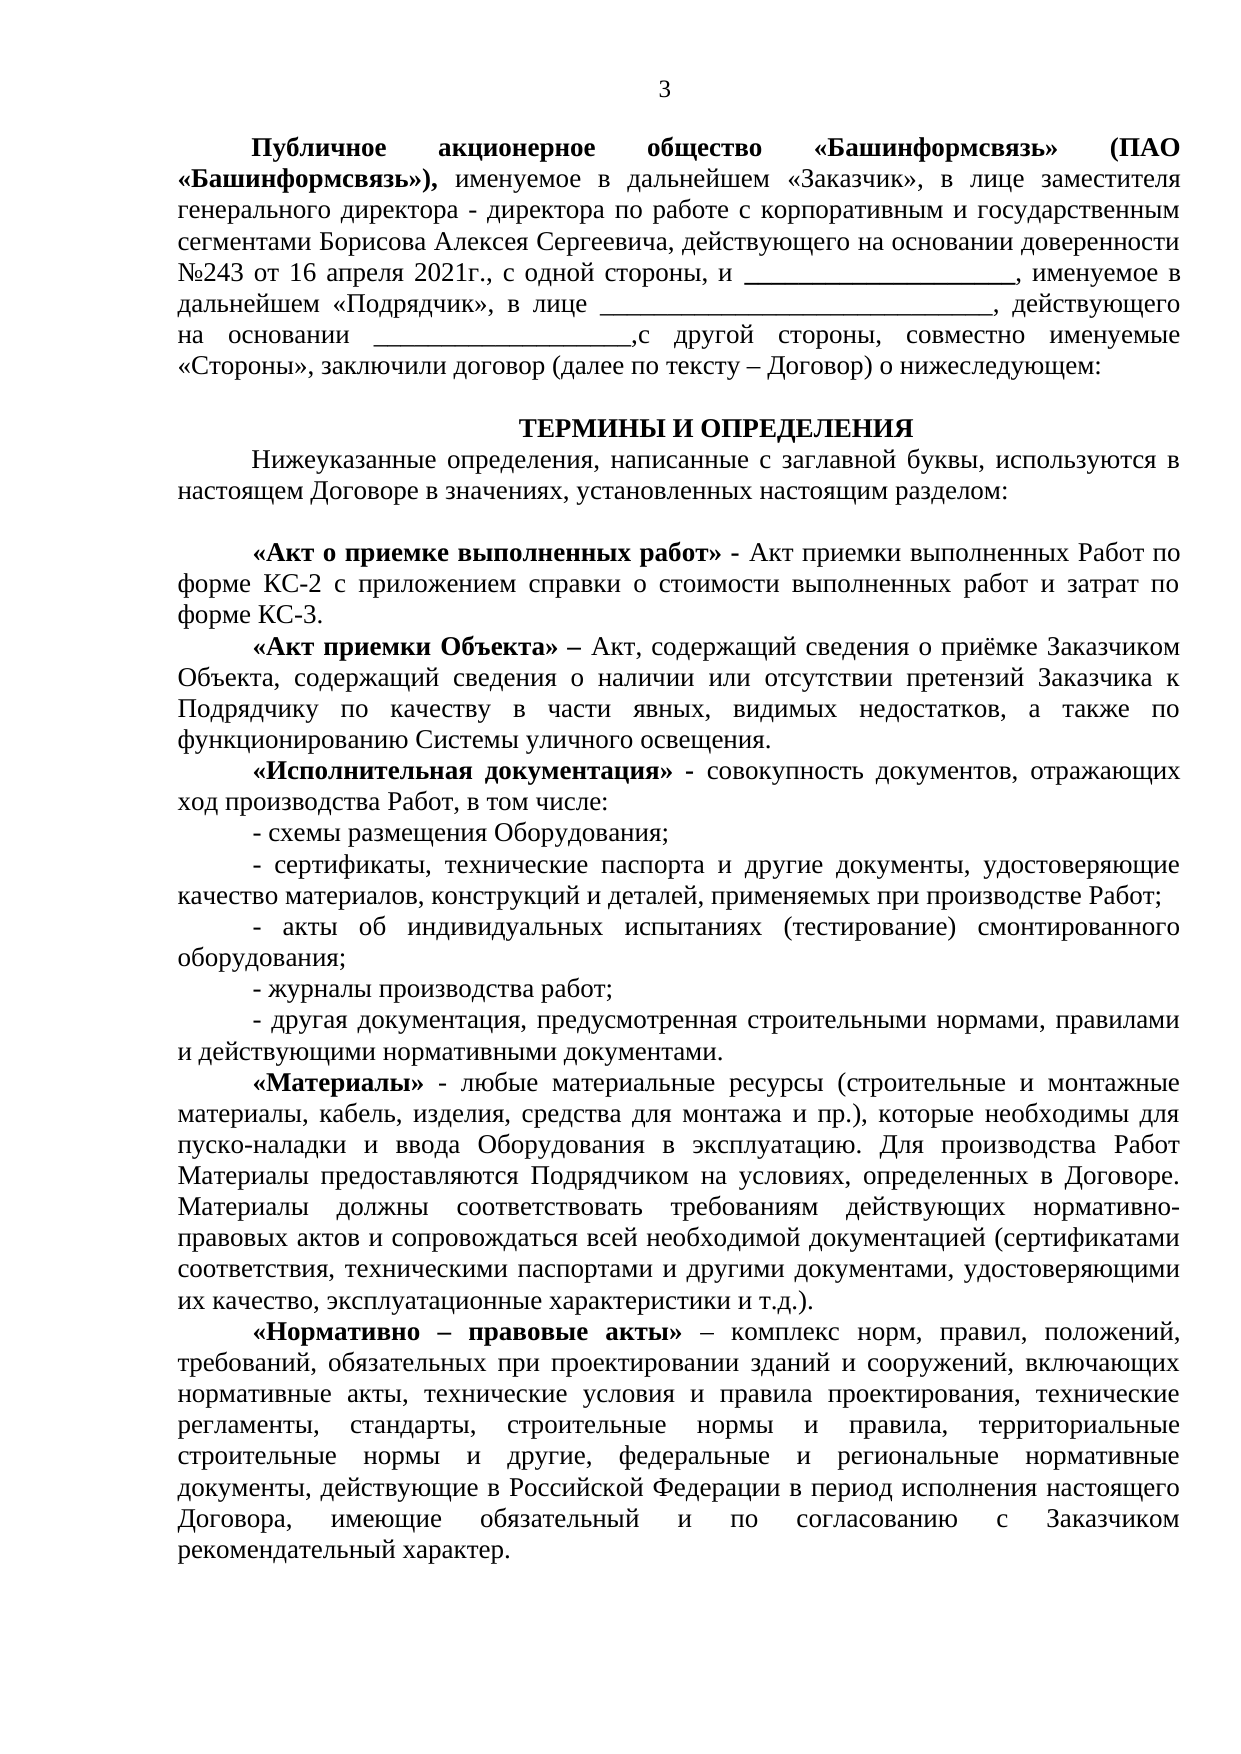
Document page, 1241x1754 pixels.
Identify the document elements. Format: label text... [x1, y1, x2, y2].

text - схемы размещения Оборудования; [177, 817, 1181, 848]
text - сертификаты, технические паспорта и другие документы, удостоверяющие качество материалов, конструкций и деталей, применяемых при производстве Работ; [177, 848, 1181, 910]
text - акты об индивидуальных испытаниях (тестирование) смонтированного оборудования; [177, 910, 1181, 972]
text - журналы производства работ; [177, 972, 1181, 1003]
text Публичное акционерное общество «Башинформсвязь» (ПАО «Башинформсвязь»), именуемое в дальнейшем «Заказчик», в лице заместителя генерального директора - директора по работе с корпоративным и государственным сегментами Борисова Алексея Сергеевича, действующего на основании доверенности №243 от 16 апреля 2021г., с одной стороны, и ____________________, именуемое в дальнейшем «Подрядчик», в лице _____________________________, действующего на основании ___________________,с другой стороны, совместно именуемые «Стороны», заключили договор (далее по тексту – Договор) о нижеследующем: [177, 131, 1181, 381]
text - другая документация, предусмотренная строительными нормами, правилами и действующими нормативными документами. [177, 1003, 1181, 1066]
text Нижеуказанные определения, написанные с заглавной буквы, используются в настоящем Договоре в значениях, установленных настоящим разделом: [177, 443, 1181, 505]
text «Материалы» - любые материальные ресурсы (строительные и монтажные материалы, кабель, изделия, средства для монтажа и пр.), которые необходимы для пуско-наладки и ввода Оборудования в эксплуатацию. Для производства Работ Материалы предоставляются Подрядчиком на условиях, определенных в Договоре. Материалы должны соответствовать требованиям действующих нормативно-правовых актов и сопровождаться всей необходимой документацией (сертификатами соответствия, техническими паспортами и другими документами, удостоверяющими их качество, эксплуатационные характеристики и т.д.). [177, 1066, 1181, 1315]
text «Акт приемки Объекта» – Акт, содержащий сведения о приёмке Заказчиком Объекта, содержащий сведения о наличии или отсутствии претензий Заказчика к Подрядчику по качеству в части явных, видимых недостатков, а также по функционированию Системы уличного освещения. [177, 630, 1181, 754]
text ТЕРМИНЫ И ОПРЕДЕЛЕНИЯ [177, 412, 1181, 443]
text «Исполнительная документация» - совокупность документов, отражающих ход производства Работ, в том числе: [177, 754, 1181, 817]
text «Акт о приемке выполненных работ» - Акт приемки выполненных Работ по форме КС-2 с приложением справки о стоимости выполненных работ и затрат по форме КС-3. [177, 536, 1181, 630]
text «Нормативно – правовые акты» – комплекс норм, правил, положений, требований, обязательных при проектировании зданий и сооружений, включающих нормативные акты, технические условия и правила проектирования, технические регламенты, стандарты, строительные нормы и правила, территориальные строительные нормы и другие, федеральные и региональные нормативные документы, действующие в Российской Федерации в период исполнения настоящего Договора, имеющие обязательный и по согласованию с Заказчиком рекомендательный характер. [177, 1315, 1181, 1564]
